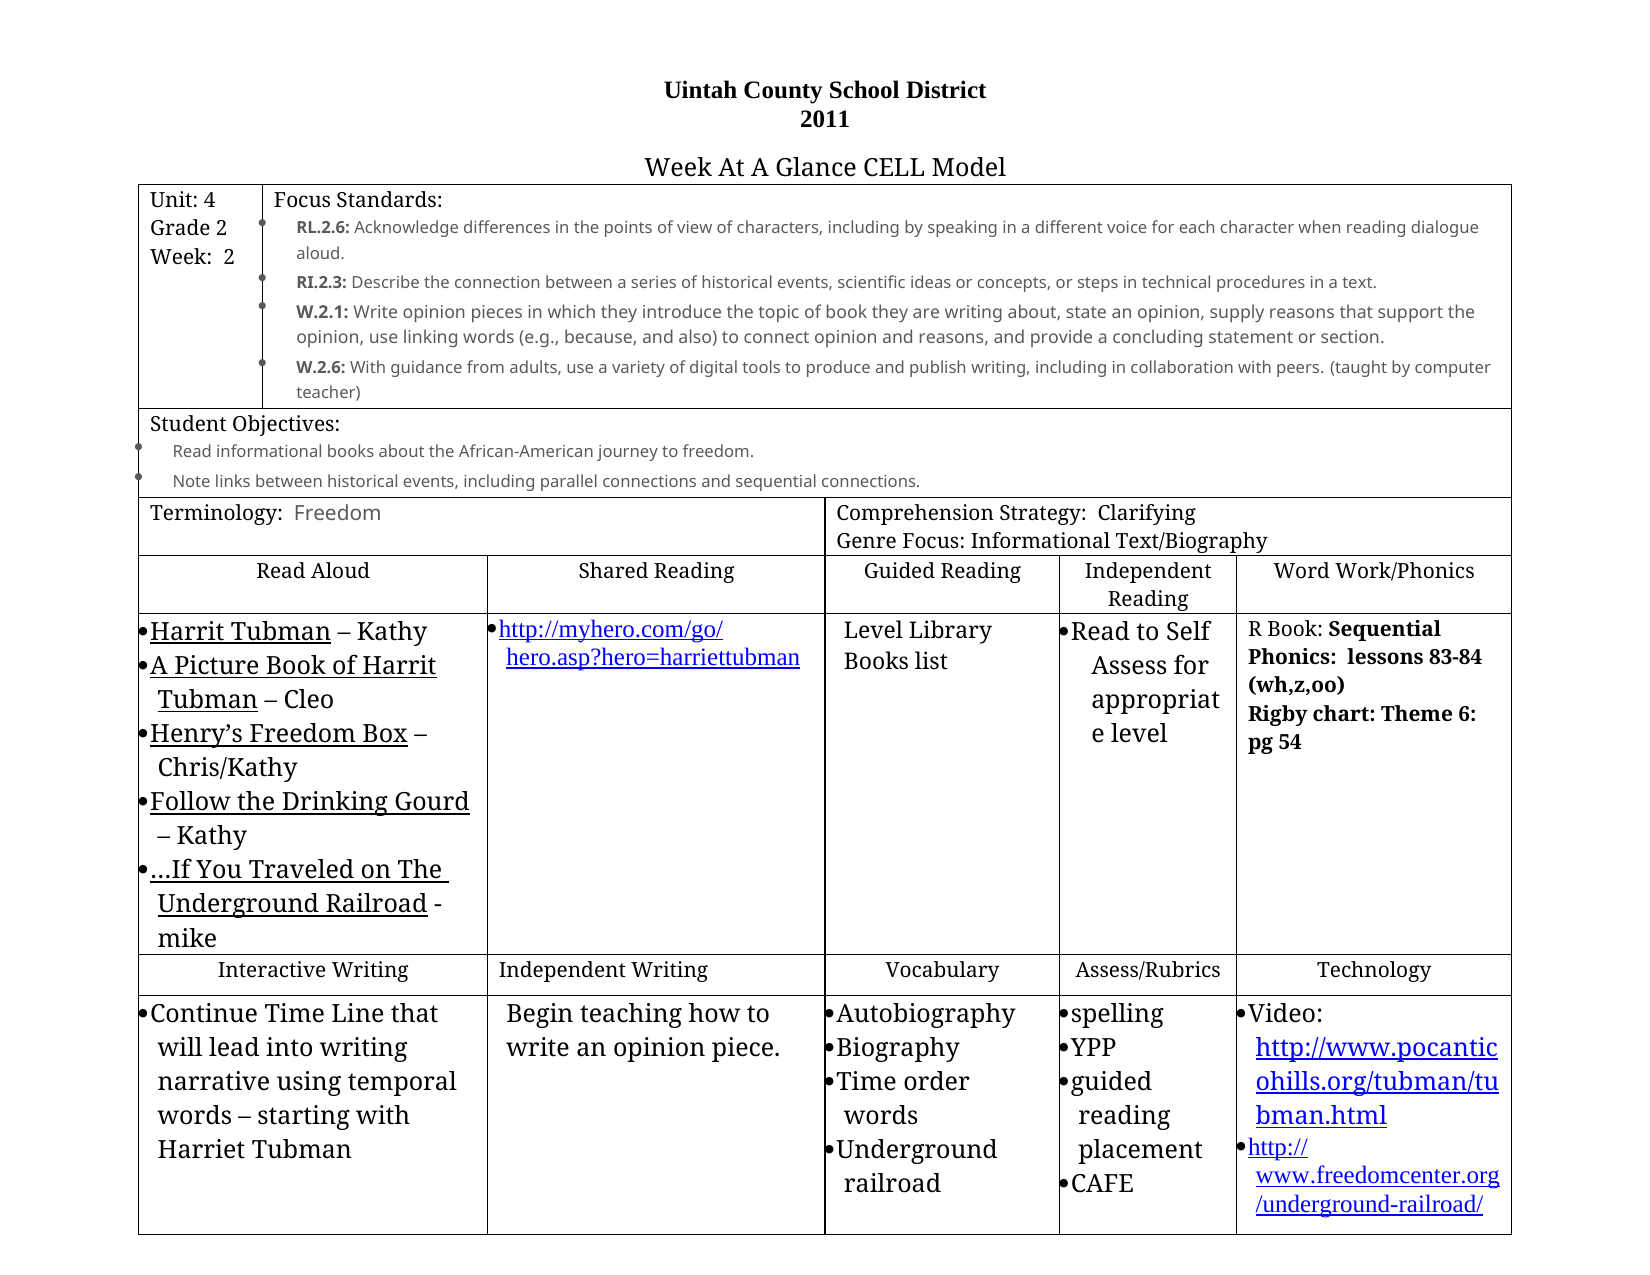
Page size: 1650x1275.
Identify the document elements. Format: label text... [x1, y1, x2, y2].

table_cell Word Work/Phonics [1237, 556, 1511, 613]
table_cell Independent [1060, 556, 1236, 613]
table_cell Harrit Tubman – Kathy A Picture Book of Harrit Tubman – Cleo Henry’s Freedom Box – Chris/Kathy Follow the Drinking Gourd – Kathy …If You Traveled on The Underground Railroad - mike [139, 614, 487, 954]
table_cell Student Objectives: Read informational books about the African-American journey to freedom. Note links between historical events, including parallel connections and sequential connections. [139, 409, 1511, 497]
table_cell Vocabulary [826, 955, 1059, 994]
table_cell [139, 996, 487, 1234]
table_cell Comprehension Strategy: Clarifying Genre Focus: Informational Text/Biography [826, 498, 1511, 555]
table_cell Terminology: Freedom [139, 498, 824, 555]
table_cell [1060, 996, 1236, 1234]
table_cell http://myhero.com/go/hero.asp?hero=harriettubman [488, 614, 824, 954]
table_cell Shared [488, 556, 824, 613]
table_cell Guided [826, 556, 1059, 613]
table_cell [488, 996, 824, 1234]
table_cell Level Library Books list [826, 614, 1059, 954]
table_cell Interactive Writing [139, 955, 487, 994]
table_cell R Book: Sequential Phonics: lessons 83-84 (wh,z,oo) Rigby chart: Theme 6: pg 54 [1237, 614, 1511, 954]
text Week At A Glance CELL Model [150, 150, 1500, 184]
table_cell Read Aloud [139, 556, 487, 613]
table_cell Independent Writing [488, 955, 824, 994]
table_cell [1237, 996, 1511, 1234]
table_cell Read to Self Assess for appropriate level [1060, 614, 1236, 954]
table_header Focus Standards: RL.2.6: Acknowledge differences in the points of view of characters, including by speaking in a different voice for each character when reading dialogue aloud. RI.2.3: Describe the connection between a series of historical events, scientific ideas or concepts, or steps in technical procedures in a text. W.2.1: Write opinion pieces in which they introduce the topic of book they are writing about, state an opinion, supply reasons that support the opinion, use linking words (e.g., because, and also) to connect opinion and reasons, and provide a concluding statement or section. W.2.6: With guidance from adults, use a variety of digital tools to produce and publish writing, including in collaboration with peers. (taught by computer teacher) [263, 185, 1511, 408]
table_cell Assess/Rubrics [1060, 955, 1236, 994]
table_header Unit: 4 Grade 2 Week: 2 [139, 185, 262, 408]
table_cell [826, 996, 1059, 1234]
table_cell Technology [1237, 955, 1511, 994]
